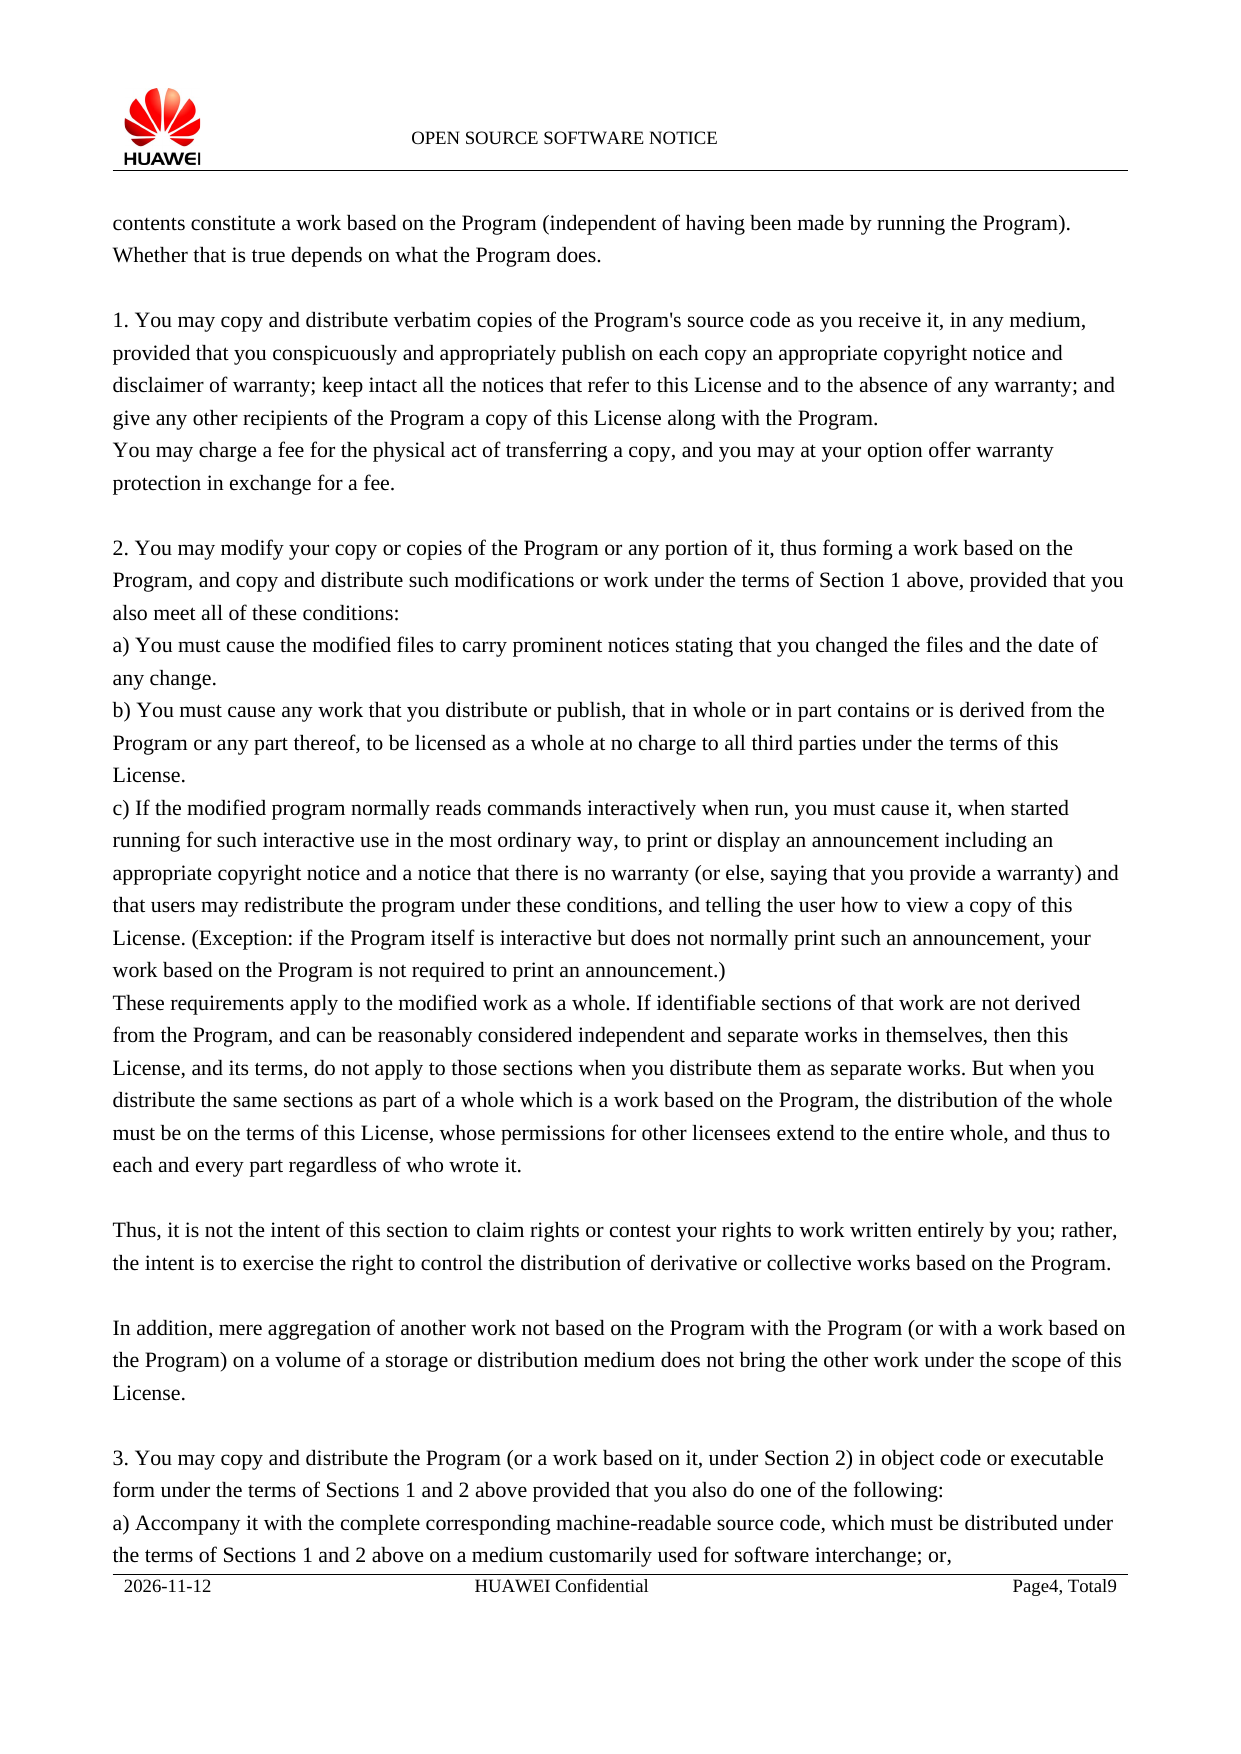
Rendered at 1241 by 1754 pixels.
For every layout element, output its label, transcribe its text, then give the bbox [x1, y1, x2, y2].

picture [124, 88, 201, 165]
